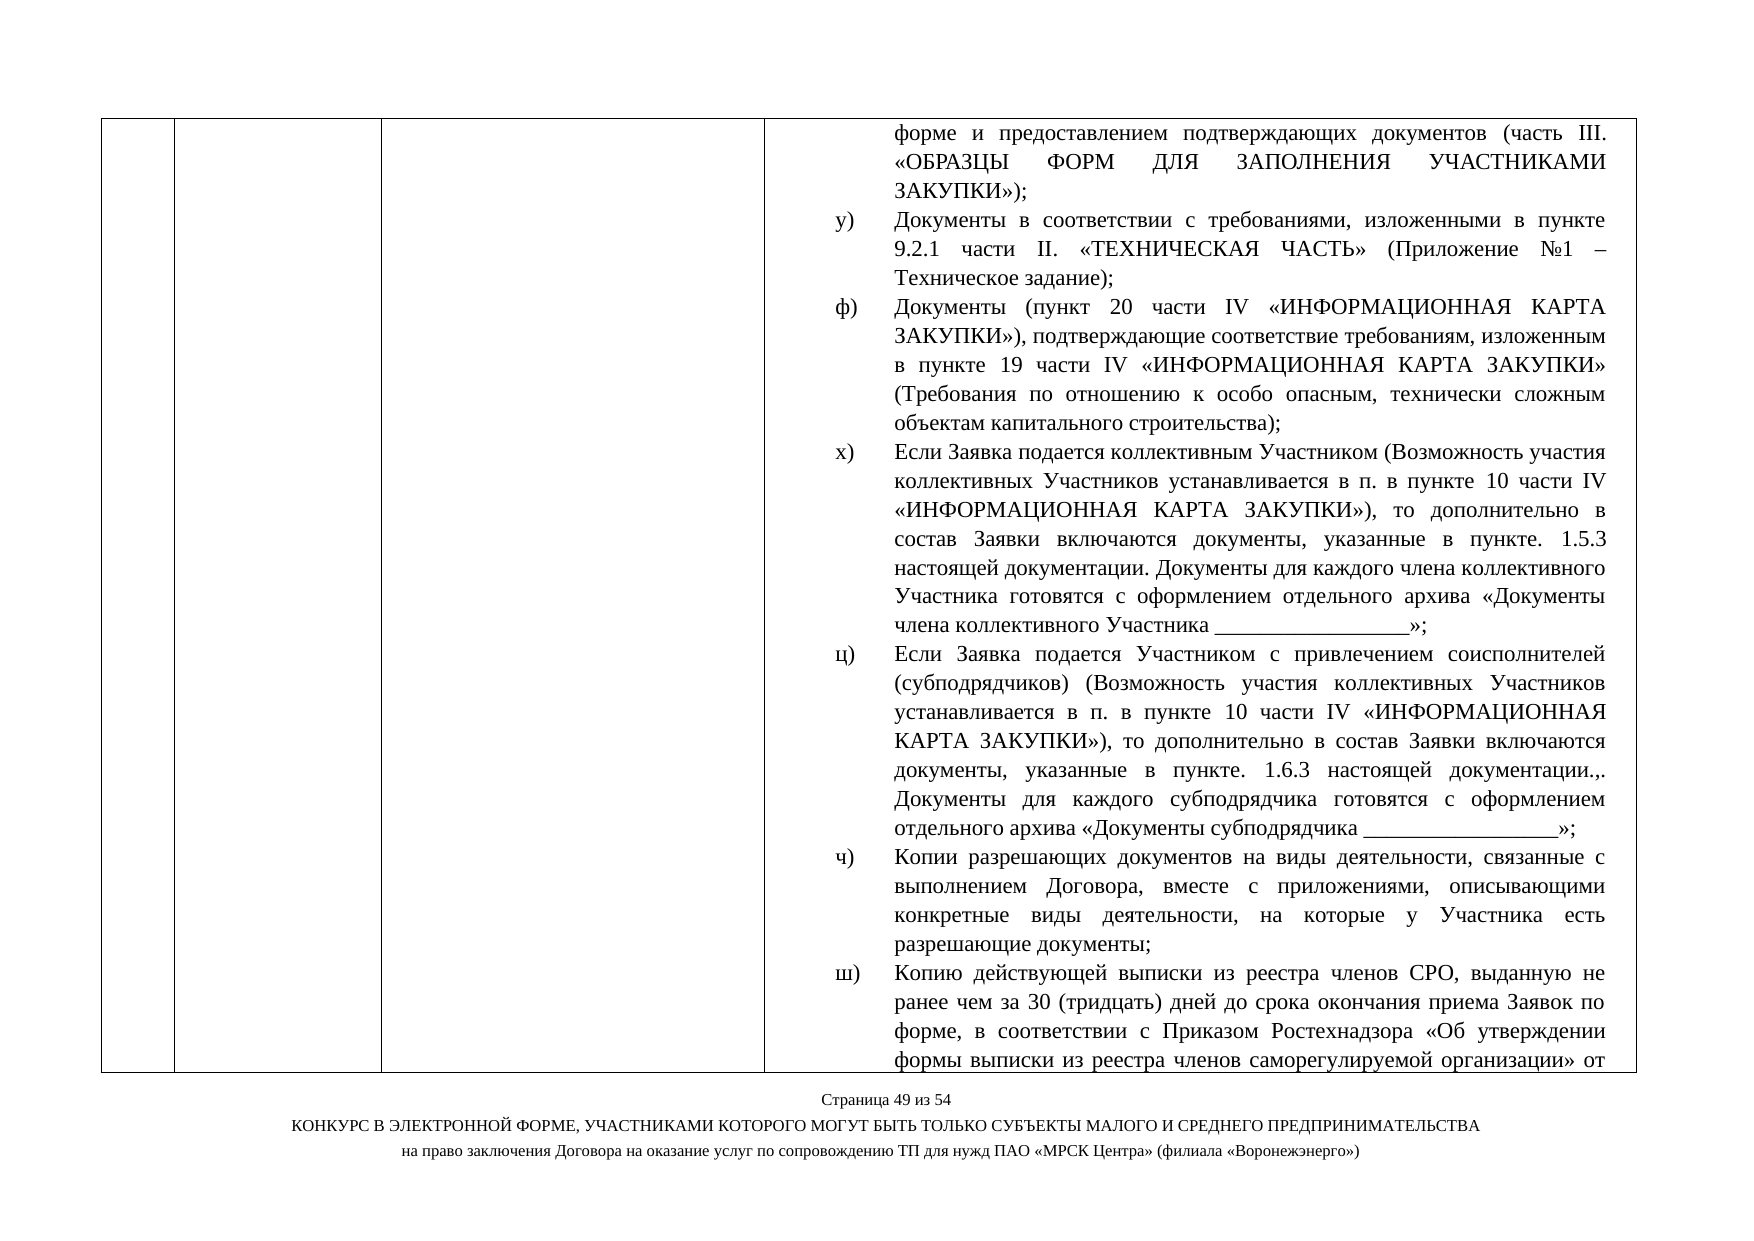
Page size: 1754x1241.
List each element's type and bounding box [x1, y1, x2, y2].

table_cell [175, 119, 381, 1072]
table_cell [765, 119, 1636, 1072]
table_cell [382, 119, 764, 1072]
table_cell [102, 119, 174, 1072]
